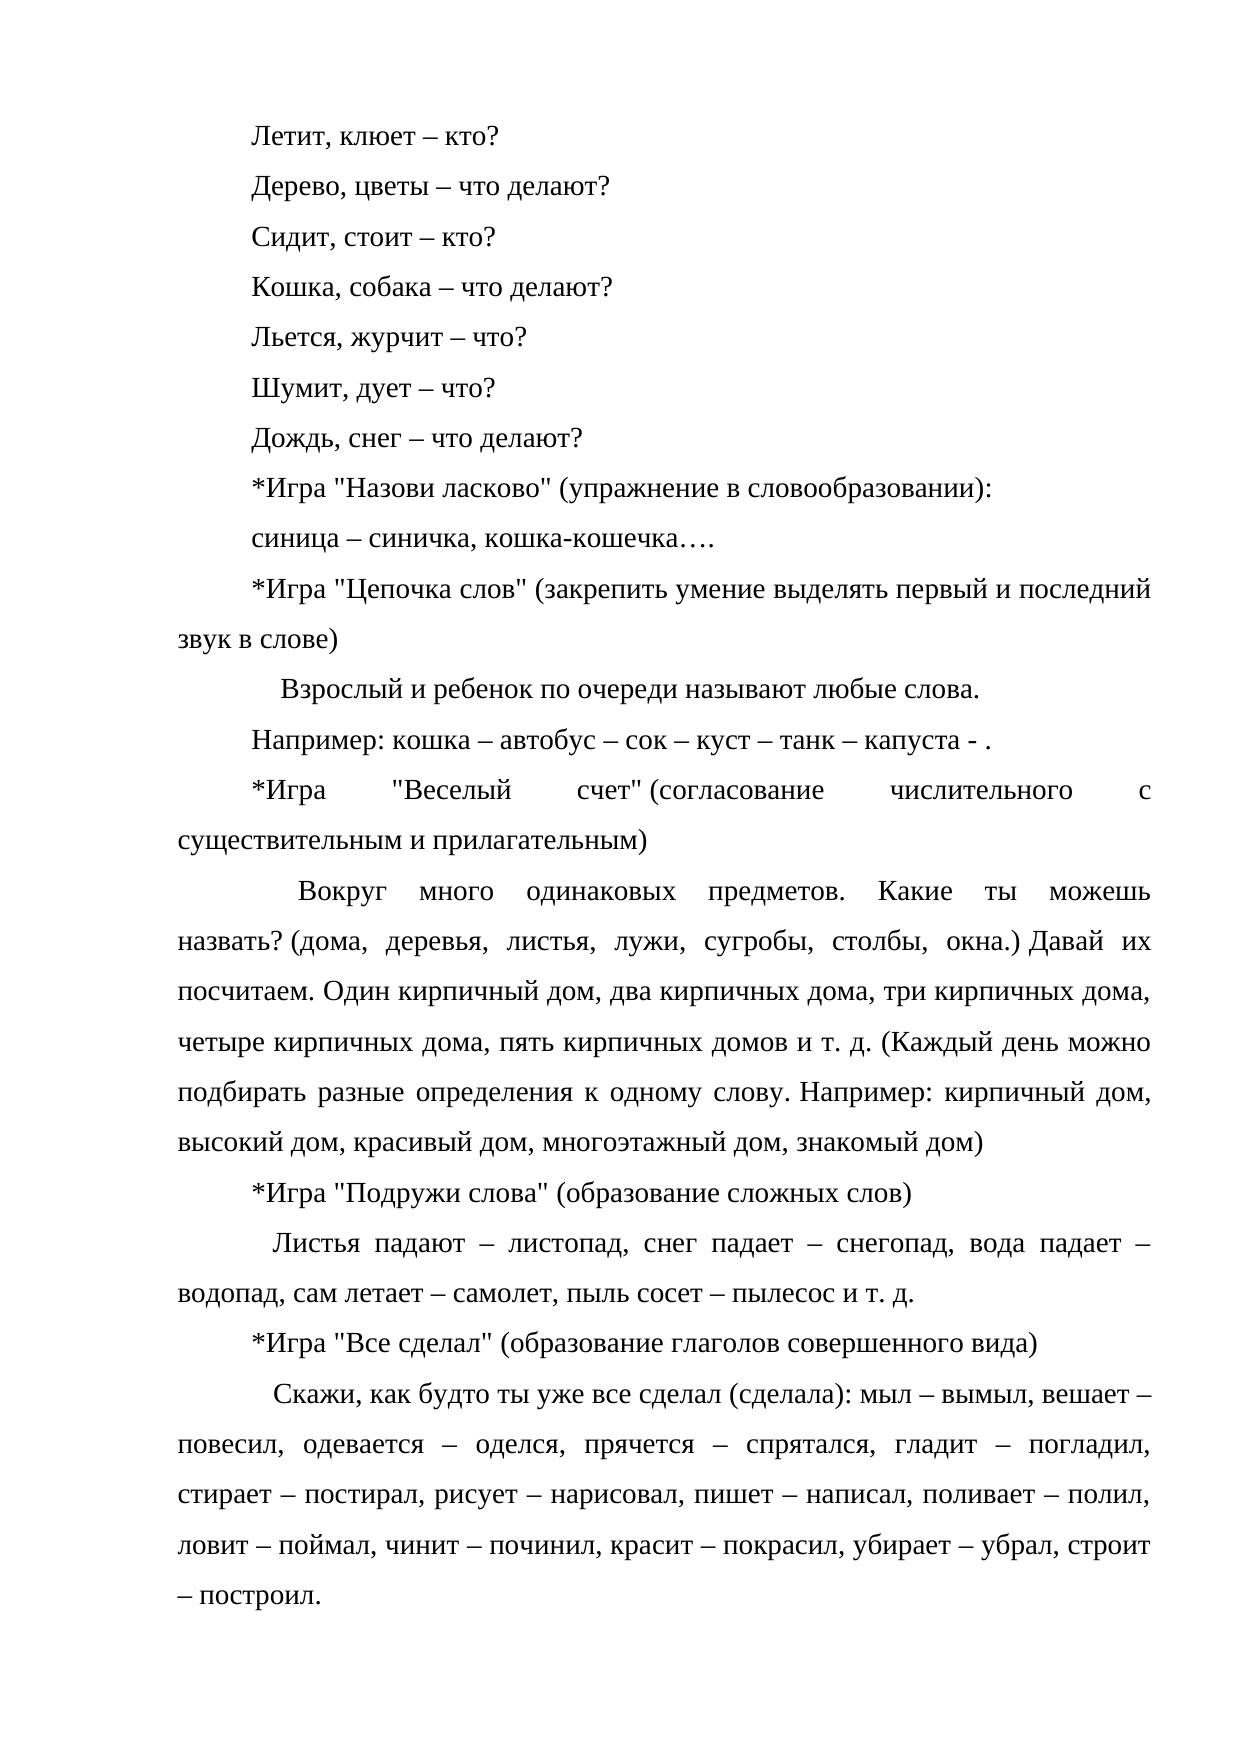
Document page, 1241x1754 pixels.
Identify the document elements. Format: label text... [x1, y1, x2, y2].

text Например: кошка – автобус – сок – куст – танк – капуста - . [177, 722, 1152, 755]
text Дерево, цветы – что делают? [177, 168, 1152, 202]
text *Игра "Цепочка слов" (закрепить умение выделять первый и последний звук в слове) [177, 571, 1152, 655]
text Шумит, дует – что? [177, 370, 1152, 403]
text *Игра "Веселый счет" (согласование числительного с существительным и прилагательным) [177, 772, 1152, 856]
text синица – синичка, кошка-кошечка…. [177, 521, 1152, 554]
text Взрослый и ребенок по очереди называют любые слова. [177, 672, 1152, 705]
text *Игра "Назови ласково" (упражнение в словообразовании): [177, 470, 1152, 504]
text *Игра "Все сделал" (образование глаголов совершенного вида) [177, 1326, 1152, 1359]
text Дождь, снег – что делают? [177, 420, 1152, 453]
text *Игра "Подружи слова" (образование сложных слов) [177, 1175, 1152, 1208]
text Кошка, собака – что делают? [177, 269, 1152, 303]
text Скажи, как будто ты уже все сделал (сделала): мыл – вымыл, вешает – повесил, одевается – оделся, прячется – спрятался, гладит – погладил, стирает – постирал, рисует – нарисовал, пишет – написал, поливает – полил, ловит – поймал, чинит – починил, красит – покрасил, убирает – убрал, строит – построил. [177, 1376, 1152, 1611]
text Льется, журчит – что? [177, 319, 1152, 353]
text Листья падают – листопад, снег падает – снегопад, вода падает – водопад, сам летает – самолет, пыль сосет – пылесос и т. д. [177, 1225, 1152, 1309]
text Сидит, стоит – кто? [177, 219, 1152, 252]
text Вокруг много одинаковых предметов. Какие ты можешь назвать? (дома, деревья, листья, лужи, сугробы, столбы, окна.) Давай их посчитаем. Один кирпичный дом, два кирпичных дома, три кирпичных дома, четыре кирпичных дома, пять кирпичных домов и т. д. (Каждый день можно подбирать разные определения к одному слову. Например: кирпичный дом, высокий дом, красивый дом, многоэтажный дом, знакомый дом) [177, 873, 1152, 1158]
text Летит, клюет – кто? [177, 118, 1152, 152]
